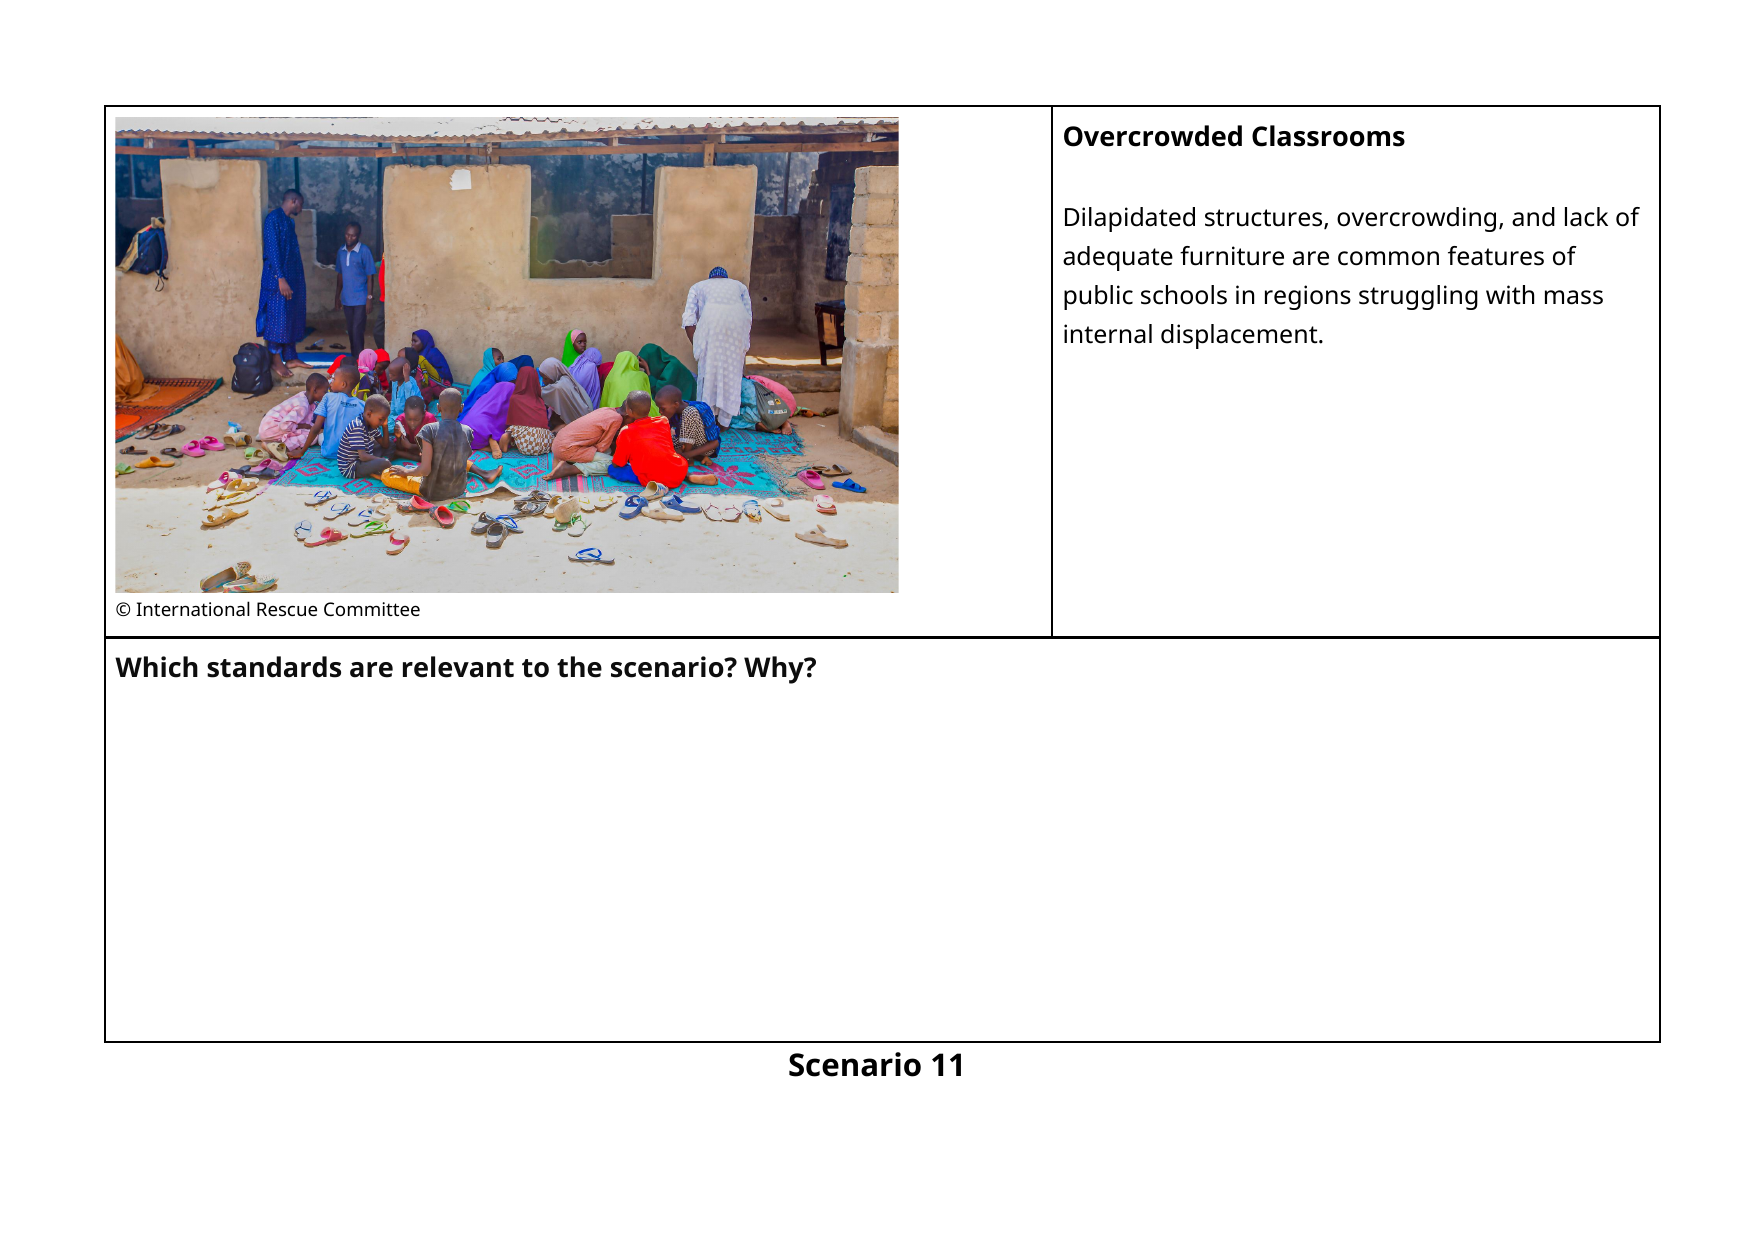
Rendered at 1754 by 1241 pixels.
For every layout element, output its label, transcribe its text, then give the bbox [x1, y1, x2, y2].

table_header © International Rescue Committee [106, 107, 1051, 636]
picture [115, 117, 899, 593]
table_cell Which standards are relevant to the scenario? Why? [106, 639, 1659, 1041]
text Scenario 11 [105, 1043, 1649, 1086]
table_header Overcrowded Classrooms Dilapidated structures, overcrowding, and lack of adequate furniture are common features of public schools in regions struggling with mass internal displacement. [1053, 107, 1659, 636]
